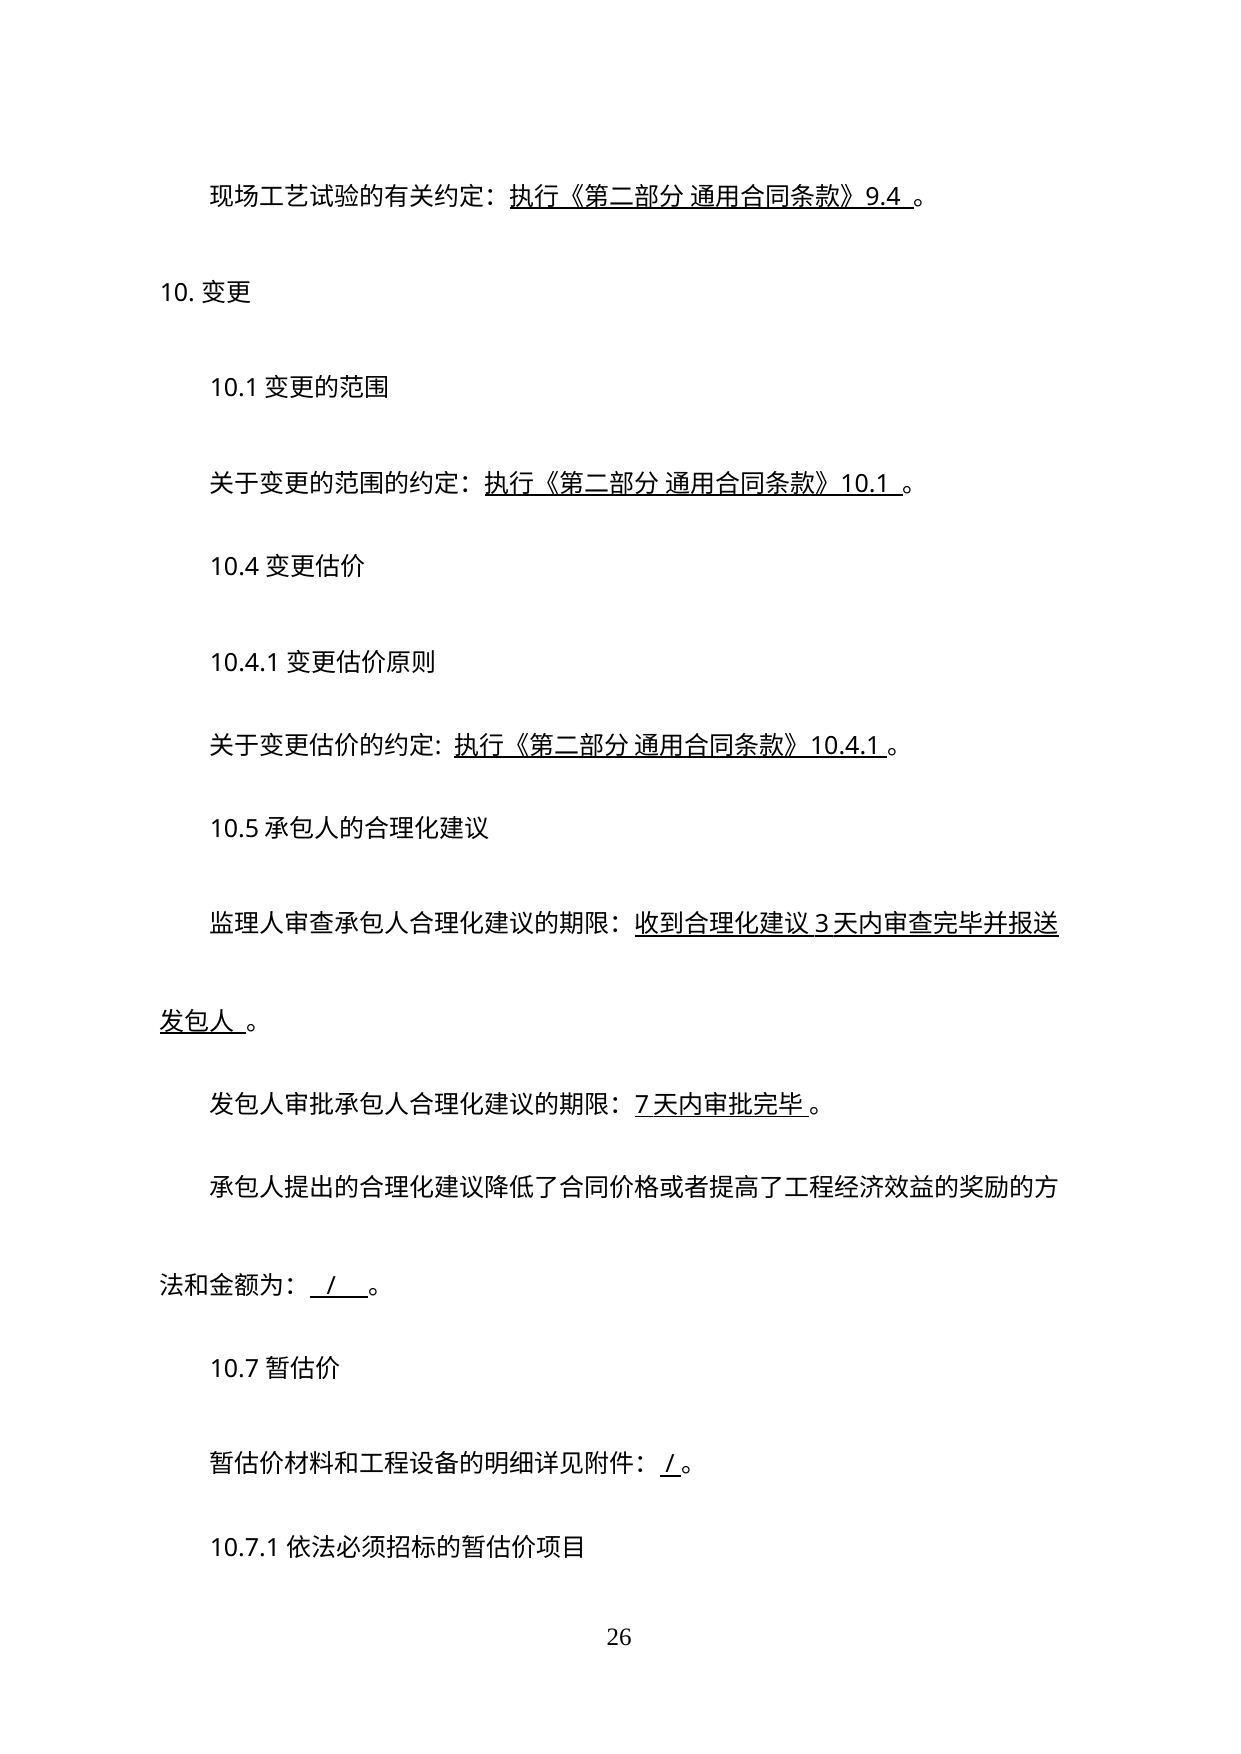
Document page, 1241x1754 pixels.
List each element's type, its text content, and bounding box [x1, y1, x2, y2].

text 关于变更估价的约定: 执行《第二部分 通用合同条款》10.4.1 。 [159, 711, 1078, 776]
text 10.4 变更估价 [159, 532, 1078, 597]
text 发包人审批承包人合理化建议的期限：7天内审批完毕 。 [159, 1070, 1078, 1135]
text 10.4.1 变更估价原则 [159, 628, 1078, 693]
subtitle 10. 变更 [159, 258, 1078, 323]
text 10.1变更的范围 [159, 353, 1078, 418]
text 暂估价材料和工程设备的明细详见附件： / 。 [159, 1429, 1078, 1494]
text 关于变更的范围的约定：执行《第二部分 通用合同条款》10.1 。 [159, 449, 1078, 514]
text 监理人审查承包人合理化建议的期限：收到合理化建议3天内审查完毕并报送发包人 。 [159, 889, 1078, 1052]
text 承包人提出的合理化建议降低了合同价格或者提高了工程经济效益的奖励的方法和金额为： / 。 [159, 1153, 1078, 1316]
text 现场工艺试验的有关约定：执行《第二部分 通用合同条款》9.4 。 [159, 162, 1078, 227]
text 10.7.1 依法必须招标的暂估价项目 [159, 1513, 1078, 1578]
text 10.5承包人的合理化建议 [159, 794, 1078, 859]
text 10.7 暂估价 [159, 1334, 1078, 1399]
